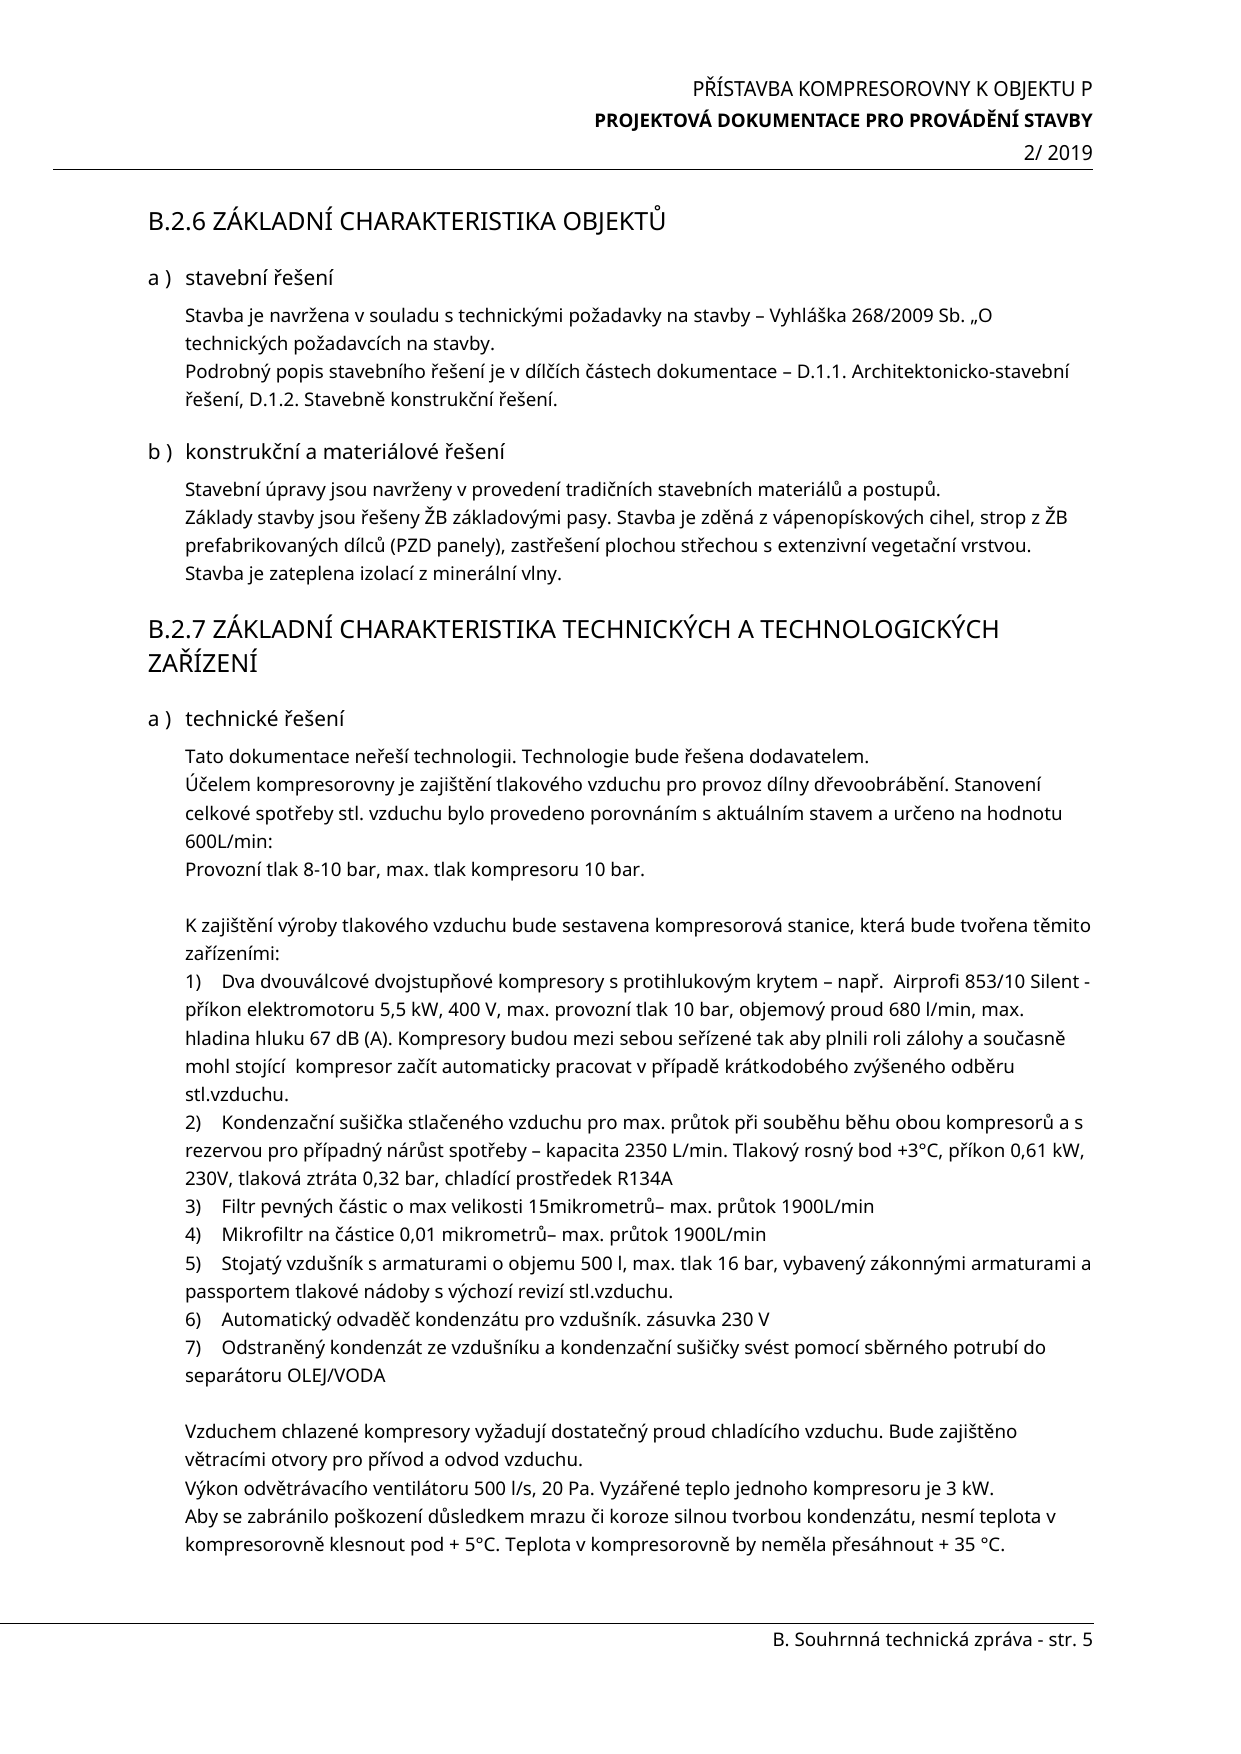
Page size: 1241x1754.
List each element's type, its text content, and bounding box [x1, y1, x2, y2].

text 5) Stojatý vzdušník s armaturami o objemu 500 l, max. tlak 16 bar, vybavený zákonnými armaturami a passportem tlakové nádoby s výchozí revizí stl.vzduchu. [185, 1247, 1093, 1304]
subtitle konstrukční a materiálové řešení [148, 437, 1093, 466]
subtitle technické řešení [148, 704, 1093, 733]
subtitle B.2.6 Základní charakteristika objektů [148, 204, 1093, 238]
text Podrobný popis stavebního řešení je v dílčích částech dokumentace – D.1.1. Architektonicko-stavební řešení, D.1.2. Stavebně konstrukční řešení. [185, 356, 1093, 412]
text 6) Automatický odvaděč kondenzátu pro vzdušník. zásuvka 230 V [185, 1304, 1093, 1332]
text 7) Odstraněný kondenzát ze vzdušníku a kondenzační sušičky svést pomocí sběrného potrubí do separátoru OLEJ/VODA [185, 1332, 1093, 1388]
text Vzduchem chlazené kompresory vyžadují dostatečný proud chladícího vzduchu. Bude zajištěno větracími otvory pro přívod a odvod vzduchu. [185, 1416, 1093, 1472]
text Výkon odvětrávacího ventilátoru 500 l/s, 20 Pa. Vyzářené teplo jednoho kompresoru je 3 kW. [185, 1472, 1093, 1501]
text 3) Filtr pevných částic o max velikosti 15mikrometrů– max. průtok 1900L/min [185, 1191, 1093, 1219]
text 4) Mikrofiltr na částice 0,01 mikrometrů– max. průtok 1900L/min [185, 1219, 1093, 1247]
subtitle stavební řešení [148, 263, 1093, 291]
text Základy stavby jsou řešeny ŽB základovými pasy. Stavba je zděná z vápenopískových cihel, strop z ŽB prefabrikovaných dílců (PZD panely), zastřešení plochou střechou s extenzivní vegetační vrstvou. Stavba je zateplena izolací z minerální vlny. [185, 502, 1093, 586]
text Stavba je navržena v souladu s technickými požadavky na stavby – Vyhláška 268/2009 Sb. „O technických požadavcích na stavby. [185, 299, 1093, 356]
text Provozní tlak 8-10 bar, max. tlak kompresoru 10 bar. [185, 854, 1093, 882]
text 1) Dva dvouválcové dvojstupňové kompresory s protihlukovým krytem – např. Airprofi 853/10 Silent - příkon elektromotoru 5,5 kW, 400 V, max. provozní tlak 10 bar, objemový proud 680 l/min, max. hladina hluku 67 dB (A). Kompresory budou mezi sebou seřízené tak aby plnili roli zálohy a současně mohl stojící kompresor začít automaticky pracovat v případě krátkodobého zvýšeného odběru stl.vzduchu. [185, 966, 1093, 1107]
subtitle B.2.7 Základní charakteristika technických a technologických zařízení [148, 611, 1093, 679]
text Účelem kompresorovny je zajištění tlakového vzduchu pro provoz dílny dřevoobrábění. Stanovení celkové spotřeby stl. vzduchu bylo provedeno porovnáním s aktuálním stavem a určeno na hodnotu 600L/min: [185, 769, 1093, 854]
text Tato dokumentace neřeší technologii. Technologie bude řešena dodavatelem. [185, 741, 1093, 769]
text Aby se zabránilo poškození důsledkem mrazu či koroze silnou tvorbou kondenzátu, nesmí teplota v kompresorovně klesnout pod + 5°C. Teplota v kompresorovně by neměla přesáhnout + 35 °C. [185, 1501, 1093, 1557]
text Stavební úpravy jsou navrženy v provedení tradičních stavebních materiálů a postupů. [185, 474, 1093, 502]
text K zajištění výroby tlakového vzduchu bude sestavena kompresorová stanice, která bude tvořena těmito zařízeními: [185, 910, 1093, 966]
text 2) Kondenzační sušička stlačeného vzduchu pro max. průtok při souběhu běhu obou kompresorů a s rezervou pro případný nárůst spotřeby – kapacita 2350 L/min. Tlakový rosný bod +3°C, příkon 0,61 kW, 230V, tlaková ztráta 0,32 bar, chladící prostředek R134A [185, 1107, 1093, 1191]
